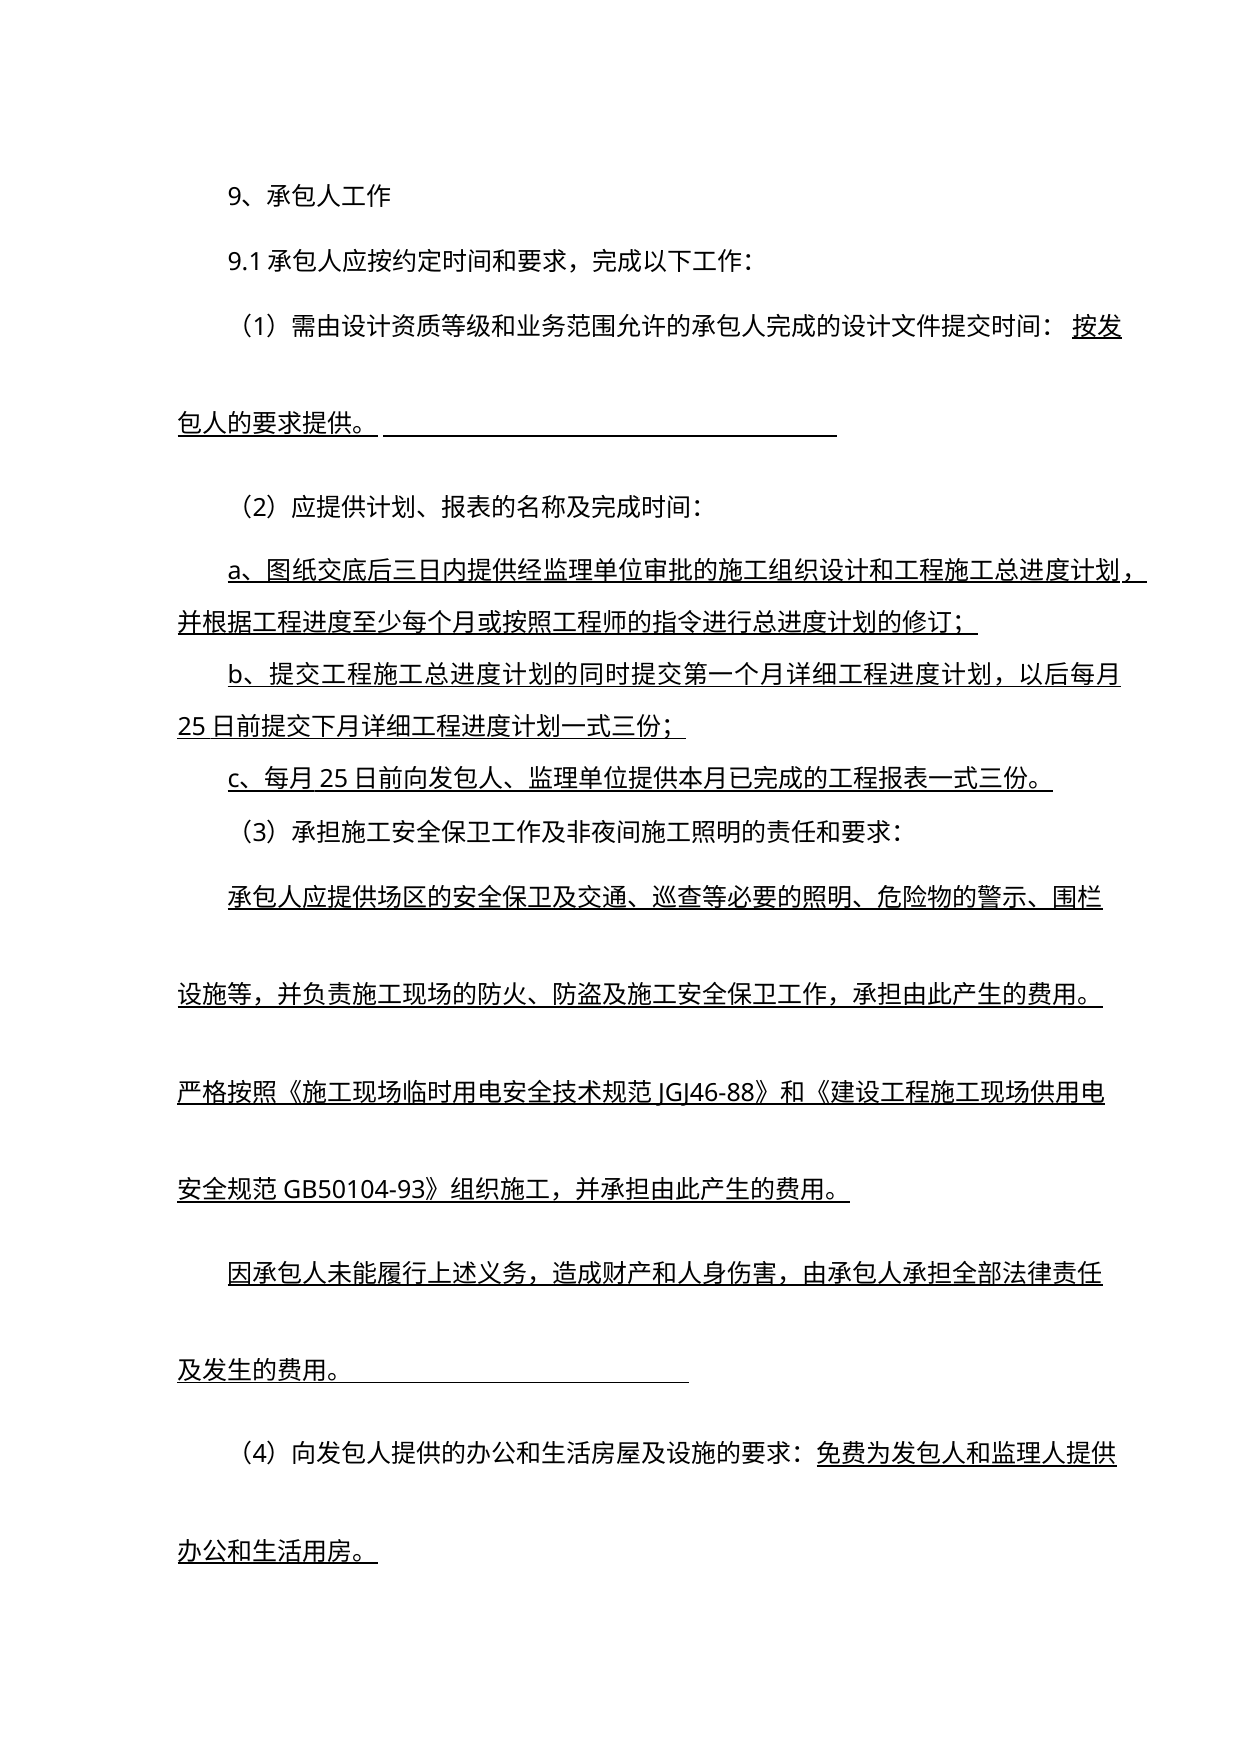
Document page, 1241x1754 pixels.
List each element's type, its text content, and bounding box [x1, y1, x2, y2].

text （2）应提供计划、报表的名称及完成时间： [177, 473, 1122, 538]
text （3）承担施工安全保卫工作及非夜间施工照明的责任和要求： [177, 798, 1122, 863]
text 因承包人未能履行上述义务，造成财产和人身伤害，由承包人承担全部法律责任及发生的费用。 [177, 1239, 1122, 1401]
text b、提交工程施工总进度计划的同时提交第一个月详细工程进度计划，以后每月25日前提交下月详细工程进度计划一式三份； [177, 642, 1122, 746]
text 9、承包人工作 [177, 162, 1122, 227]
text （1）需由设计资质等级和业务范围允许的承包人完成的设计文件提交时间： 按发包人的要求提供。 [177, 292, 1122, 454]
text c、每月25日前向发包人、监理单位提供本月已完成的工程报表一式三份。 [177, 746, 1122, 798]
text （4）向发包人提供的办公和生活房屋及设施的要求：免费为发包人和监理人提供办公和生活用房。 [177, 1419, 1122, 1582]
text 9.1承包人应按约定时间和要求，完成以下工作： [177, 227, 1122, 292]
text a、图纸交底后三日内提供经监理单位审批的施工组织设计和工程施工总进度计划，并根据工程进度至少每个月或按照工程师的指令进行总进度计划的修订； [177, 538, 1122, 642]
text 承包人应提供场区的安全保卫及交通、巡查等必要的照明、危险物的警示、围栏设施等，并负责施工现场的防火、防盗及施工安全保卫工作，承担由此产生的费用。严格按照《施工现场临时用电安全技术规范 JGJ46-88》和《建设工程施工现场供用电安全规范 GB50104-93》组织施工，并承担由此产生的费用。 [177, 863, 1122, 1221]
